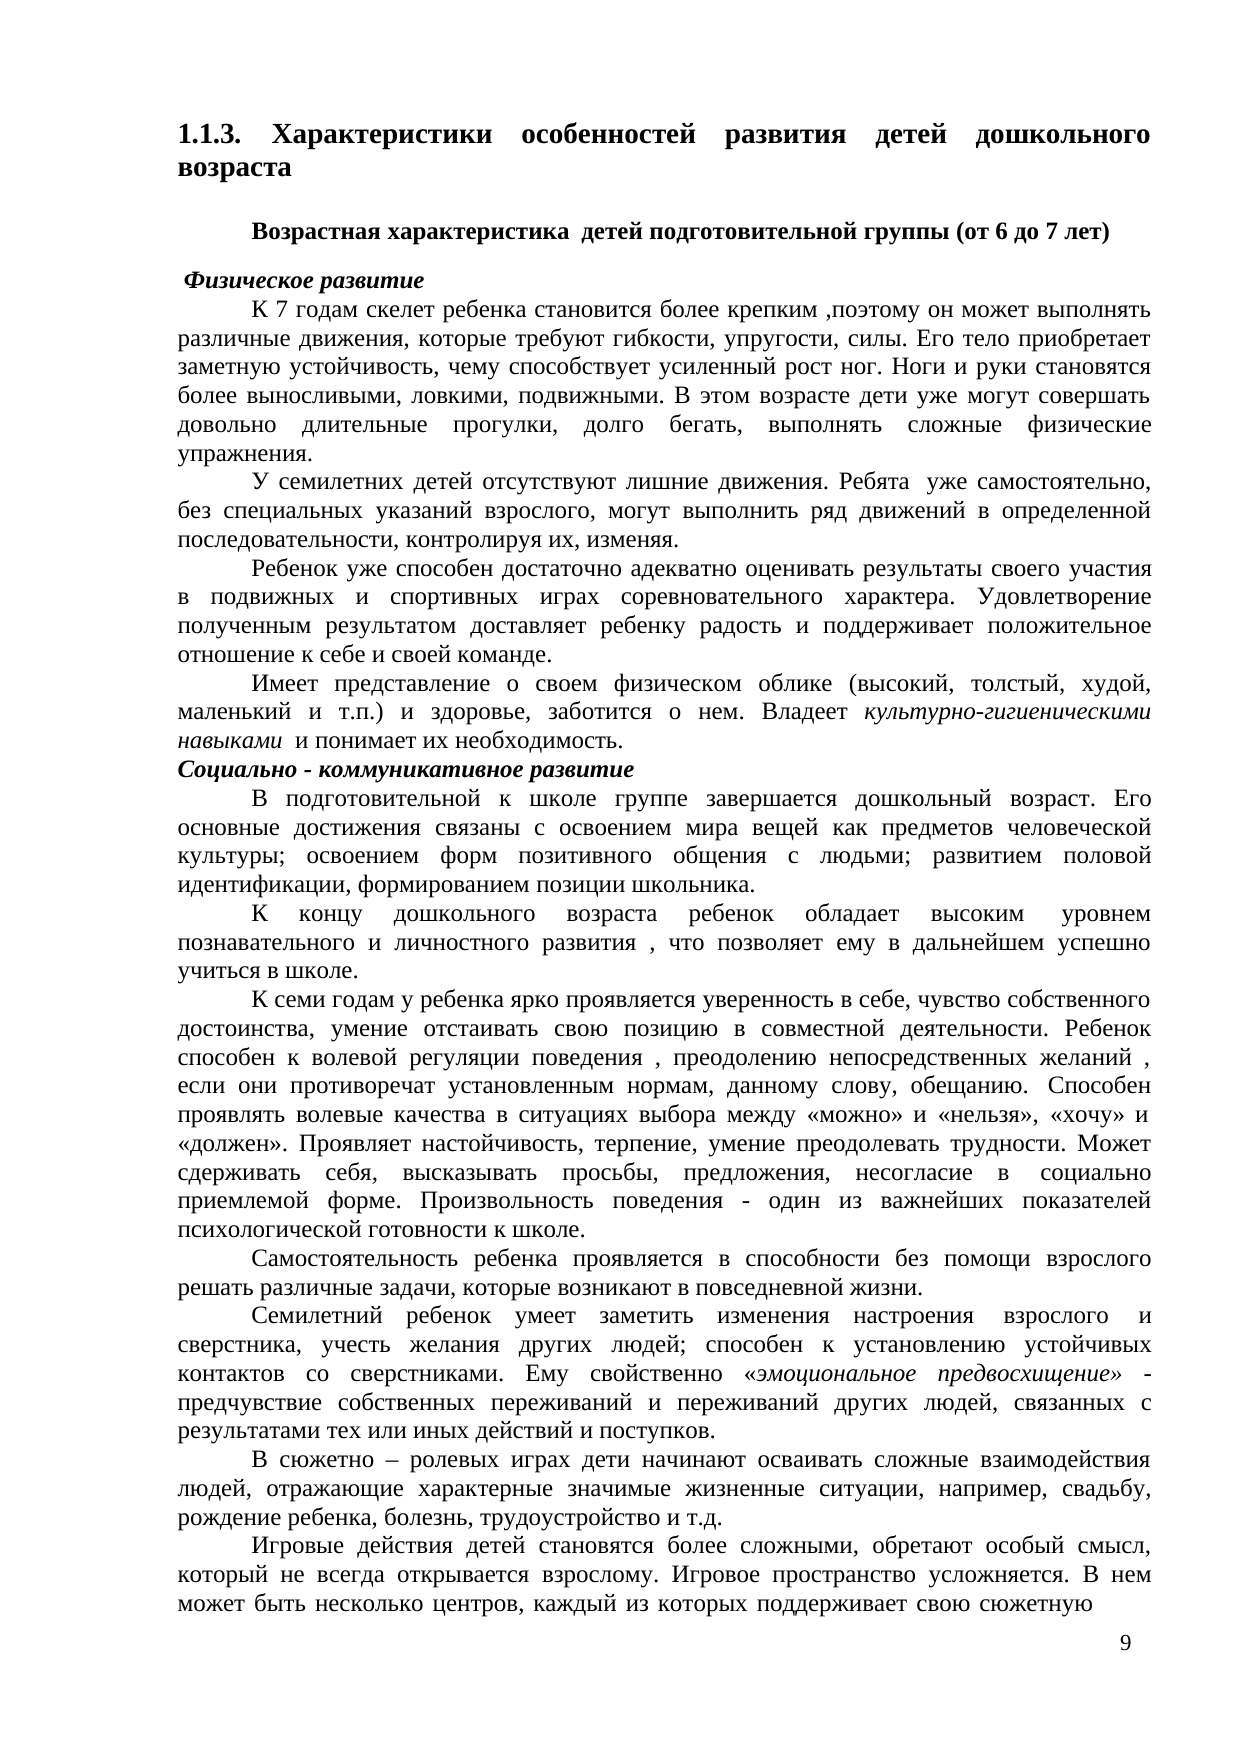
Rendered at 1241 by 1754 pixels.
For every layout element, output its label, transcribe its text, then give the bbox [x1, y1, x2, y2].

text К концу дошкольного возраста ребенок обладает высоким уровнем познавательного и личностного развития , что позволяет ему в дальнейшем успешно учиться в школе. [177, 898, 1151, 984]
subtitle Характеристики особенностей развития детей дошкольного возраста [177, 116, 1152, 183]
text У семилетних детей отсутствуют лишние движения. Ребята уже самостоятельно, без специальных указаний взрослого, могут выполнить ряд движений в определенной последовательности, контролируя их, изменяя. [177, 466, 1152, 553]
text Ребенок уже способен достаточно адекватно оценивать результаты своего участия в подвижных и спортивных играх соревновательного характера. Удовлетворение полученным результатом доставляет ребенку радость и поддерживает положительное отношение к себе и своей команде. [177, 553, 1152, 668]
text Имеет представление о своем физическом облике (высокий, толстый, худой, маленький и т.п.) и здоровье, заботится о нем. Владеет культурно-гигиеническими навыками и понимает их необходимость. [177, 668, 1152, 754]
text «должен». Проявляет настойчивость, терпение, умение преодолевать трудности. Может сдерживать себя, высказывать просьбы, предложения, несогласие в социально приемлемой форме. Произвольность поведения - один из важнейших показателей психологической готовности к школе. [177, 1128, 1152, 1243]
text Игровые действия детей становятся более сложными, обретают особый смысл, который не всегда открывается взрослому. Игровое пространство усложняется. В нем может быть несколько центров, каждый из которых поддерживает свою сюжетную [177, 1530, 1151, 1617]
text К семи годам у ребенка ярко проявляется уверенность в себе, чувство собственного достоинства, умение отстаивать свою позицию в совместной деятельности. Ребенок способен к волевой регуляции поведения , преодолению непосредственных желаний , если они противоречат установленным нормам, данному слову, обещанию. Способен проявлять волевые качества в ситуациях выбора между «можно» и «нельзя», «хочу» и [177, 984, 1151, 1128]
text К 7 годам скелет ребенка становится более крепким ,поэтому он может выполнять различные движения, которые требуют гибкости, упругости, силы. Его тело приобретает заметную устойчивость, чему способствует усиленный рост ног. Ноги и руки становятся более выносливыми, ловкими, подвижными. В этом возрасте дети уже могут совершать довольно длительные прогулки, долго бегать, выполнять сложные физические упражнения. [177, 294, 1152, 466]
subtitle Социально - коммуникативное развитие [177, 754, 1223, 783]
subtitle Возрастная характеристика детей подготовительной группы (от 6 до 7 лет) [245, 216, 1116, 245]
text Самостоятельность ребенка проявляется в способности без помощи взрослого решать различные задачи, которые возникают в повседневной жизни. [177, 1243, 1151, 1300]
text В сюжетно – ролевых играх дети начинают осваивать сложные взаимодействия людей, отражающие характерные значимые жизненные ситуации, например, свадьбу, рождение ребенка, болезнь, трудоустройство и т.д. [177, 1444, 1151, 1530]
subtitle Физическое развитие [183, 265, 1223, 294]
text Семилетний ребенок умеет заметить изменения настроения взрослого и сверстника, учесть желания других людей; способен к установлению устойчивых контактов со сверстниками. Ему свойственно «эмоциональное предвосхищение» - предчувствие собственных переживаний и переживаний других людей, связанных с результатами тех или иных действий и поступков. [177, 1300, 1152, 1444]
text В подготовительной к школе группе завершается дошкольный возраст. Его основные достижения связаны с освоением мира вещей как предметов человеческой культуры; освоением форм позитивного общения с людьми; развитием половой идентификации, формированием позиции школьника. [177, 783, 1152, 898]
